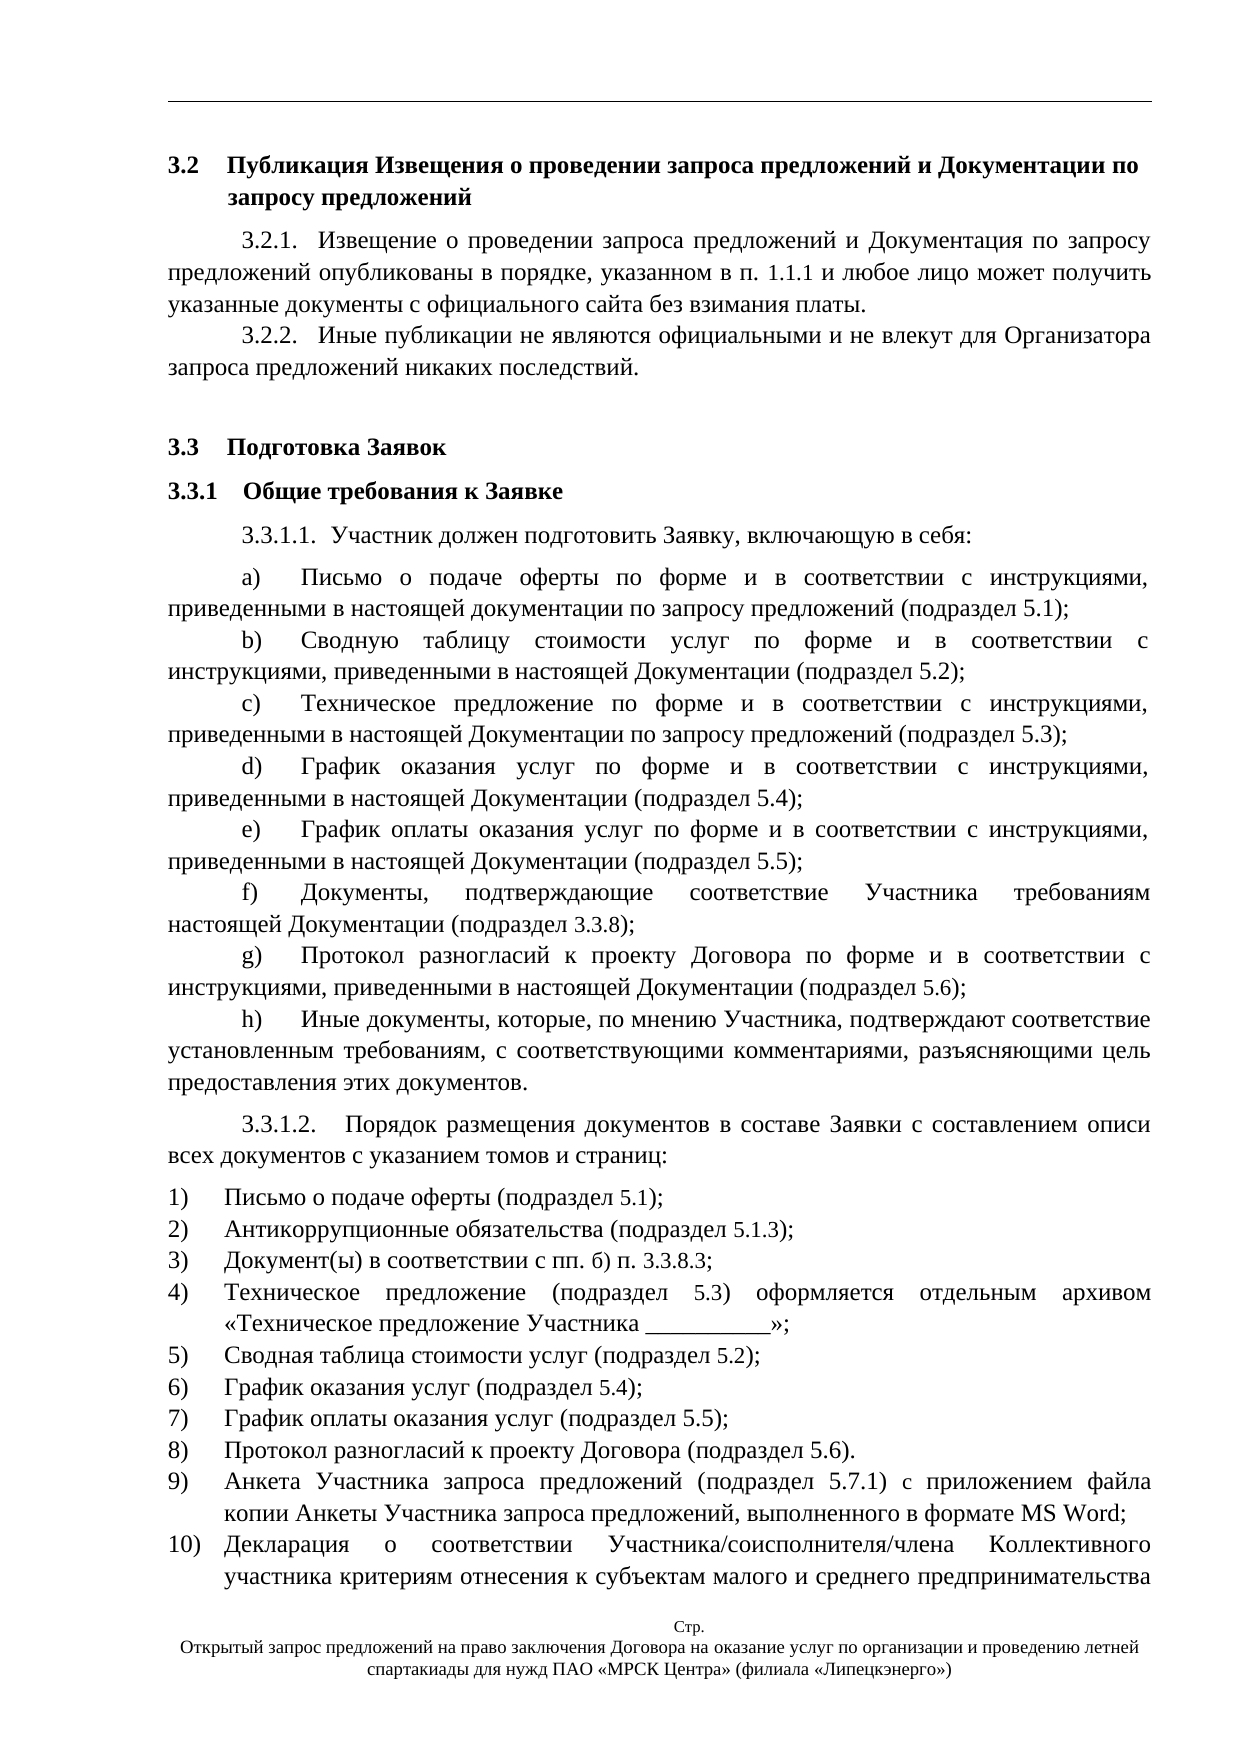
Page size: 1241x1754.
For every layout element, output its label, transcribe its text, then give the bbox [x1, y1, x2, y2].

list Извещение о проведении запроса предложений и Документация по запросу предложений опубликованы в порядке, указанном в п. 1.1.1 и любое лицо может получить указанные документы с официального сайта без взимания платы. [168, 226, 1152, 317]
list Анкета Участника запроса предложений (подраздел 5.7.1) с приложением файла копии Анкеты Участника запроса предложений, выполненного в формате MS Word; [168, 1466, 1152, 1527]
list График оказания услуг (подраздел 5.4); [168, 1372, 1152, 1400]
list График оплаты оказания услуг по форме и в соответствии с инструкциями, приведенными в настоящей Документации (подраздел 5.5); [168, 814, 1149, 874]
list Документы, подтверждающие соответствие Участника требованиям настоящей Документации (подраздел 3.3.8); [168, 877, 1151, 938]
list Техническое предложение по форме и в соответствии с инструкциями, приведенными в настоящей Документации по запросу предложений (подраздел 5.3); [168, 688, 1148, 748]
list Письмо о подаче оферты по форме и в соответствии с инструкциями, приведенными в настоящей документации по запросу предложений (подраздел 5.1); [168, 562, 1148, 622]
subtitle Публикация Извещения о проведении запроса предложений и Документации по запросу предложений [168, 150, 1152, 210]
list Протокол разногласий к проекту Договора по форме и в соответствии с инструкциями, приведенными в настоящей Документации (подраздел 5.6); [168, 941, 1151, 1001]
list Протокол разногласий к проекту Договора (подраздел 5.6). [168, 1435, 1152, 1463]
list Письмо о подаче оферты (подраздел 5.1); [168, 1182, 1152, 1211]
list Участник должен подготовить Заявку, включающую в себя: [168, 520, 1152, 548]
list Документ(ы) в соответствии с пп. б) п. 3.3.8.3; [168, 1245, 1152, 1274]
list Сводная таблица стоимости услуг (подраздел 5.2); [168, 1340, 1152, 1369]
list Порядок размещения документов в составе Заявки с составлением описи всех документов с указанием томов и страниц: [168, 1109, 1152, 1169]
list Техническое предложение (подраздел 5.3) оформляется отдельным архивом «Техническое предложение Участника __________»; [168, 1277, 1152, 1337]
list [168, 1529, 1152, 1590]
subtitle Подготовка Заявок [168, 432, 1152, 460]
list Иные публикации не являются официальными и не влекут для Организатора запроса предложений никаких последствий. [168, 320, 1152, 381]
list Сводную таблицу стоимости услуг по форме и в соответствии с инструкциями, приведенными в настоящей Документации (подраздел 5.2); [168, 625, 1148, 685]
list График оказания услуг по форме и в соответствии с инструкциями, приведенными в настоящей Документации (подраздел 5.4); [168, 751, 1149, 811]
subtitle Общие требования к Заявке [168, 476, 1152, 504]
list График оплаты оказания услуг (подраздел 5.5); [168, 1403, 1152, 1432]
list Антикоррупционные обязательства (подраздел 5.1.3); [168, 1214, 1152, 1243]
list Иные документы, которые, по мнению Участника, подтверждают соответствие установленным требованиям, с соответствующими комментариями, разъясняющими цель предоставления этих документов. [168, 1004, 1152, 1096]
